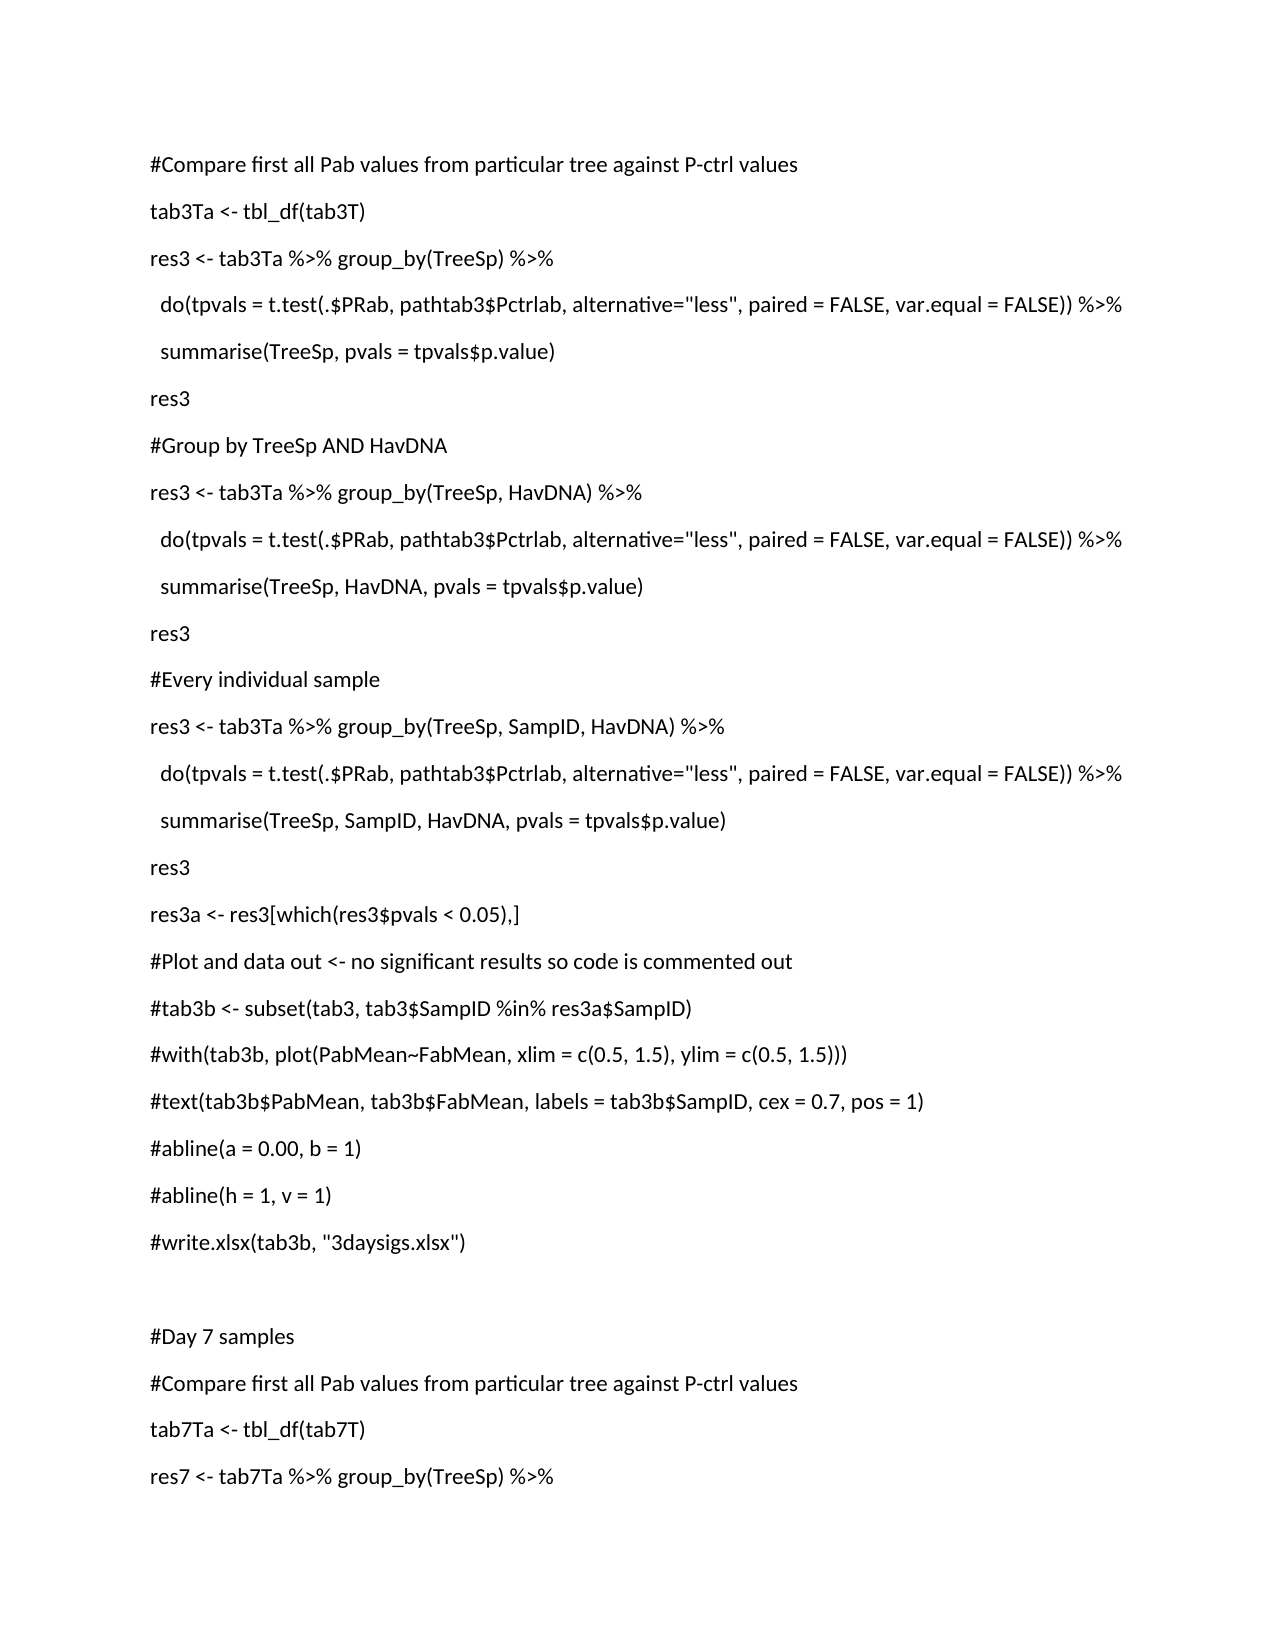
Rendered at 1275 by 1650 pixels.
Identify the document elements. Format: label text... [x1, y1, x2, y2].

text summarise(TreeSp, pvals = tpvals$p.value) [150, 337, 1125, 366]
text res3a <- res3[which(res3$pvals < 0.05),] [150, 900, 1125, 928]
text res3 [150, 619, 1125, 647]
text do(tpvals = t.test(.$PRab, pathtab3$Pctrlab, alternative="less", paired = FALSE, var.equal = FALSE)) %>% [150, 759, 1125, 787]
text res3 <- tab3Ta %>% group_by(TreeSp, SampID, HavDNA) %>% [150, 712, 1125, 741]
text #write.xlsx(tab3b, "3daysigs.xlsx") [150, 1228, 1125, 1256]
text tab3Ta <- tbl_df(tab3T) [150, 197, 1125, 225]
text #Compare first all Pab values from particular tree against P-ctrl values [150, 1369, 1125, 1397]
text #Every individual sample [150, 666, 1125, 694]
text #tab3b <- subset(tab3, tab3$SampID %in% res3a$SampID) [150, 994, 1125, 1022]
text res3 [150, 384, 1125, 412]
text summarise(TreeSp, SampID, HavDNA, pvals = tpvals$p.value) [150, 806, 1125, 834]
text res3 <- tab3Ta %>% group_by(TreeSp) %>% [150, 244, 1125, 272]
text res3 [150, 853, 1125, 881]
text #Plot and data out <- no significant results so code is commented out [150, 947, 1125, 975]
text #with(tab3b, plot(PabMean~FabMean, xlim = c(0.5, 1.5), ylim = c(0.5, 1.5))) [150, 1041, 1125, 1069]
text #Compare first all Pab values from particular tree against P-ctrl values [150, 150, 1125, 178]
text tab7Ta <- tbl_df(tab7T) [150, 1416, 1125, 1444]
text res7 <- tab7Ta %>% group_by(TreeSp) %>% [150, 1462, 1125, 1491]
text do(tpvals = t.test(.$PRab, pathtab3$Pctrlab, alternative="less", paired = FALSE, var.equal = FALSE)) %>% [150, 291, 1125, 319]
text #abline(h = 1, v = 1) [150, 1181, 1125, 1209]
text #Day 7 samples [150, 1322, 1125, 1350]
text #text(tab3b$PabMean, tab3b$FabMean, labels = tab3b$SampID, cex = 0.7, pos = 1) [150, 1087, 1125, 1116]
text #abline(a = 0.00, b = 1) [150, 1134, 1125, 1162]
text res3 <- tab3Ta %>% group_by(TreeSp, HavDNA) %>% [150, 478, 1125, 506]
text do(tpvals = t.test(.$PRab, pathtab3$Pctrlab, alternative="less", paired = FALSE, var.equal = FALSE)) %>% [150, 525, 1125, 553]
text #Group by TreeSp AND HavDNA [150, 431, 1125, 459]
text summarise(TreeSp, HavDNA, pvals = tpvals$p.value) [150, 572, 1125, 600]
